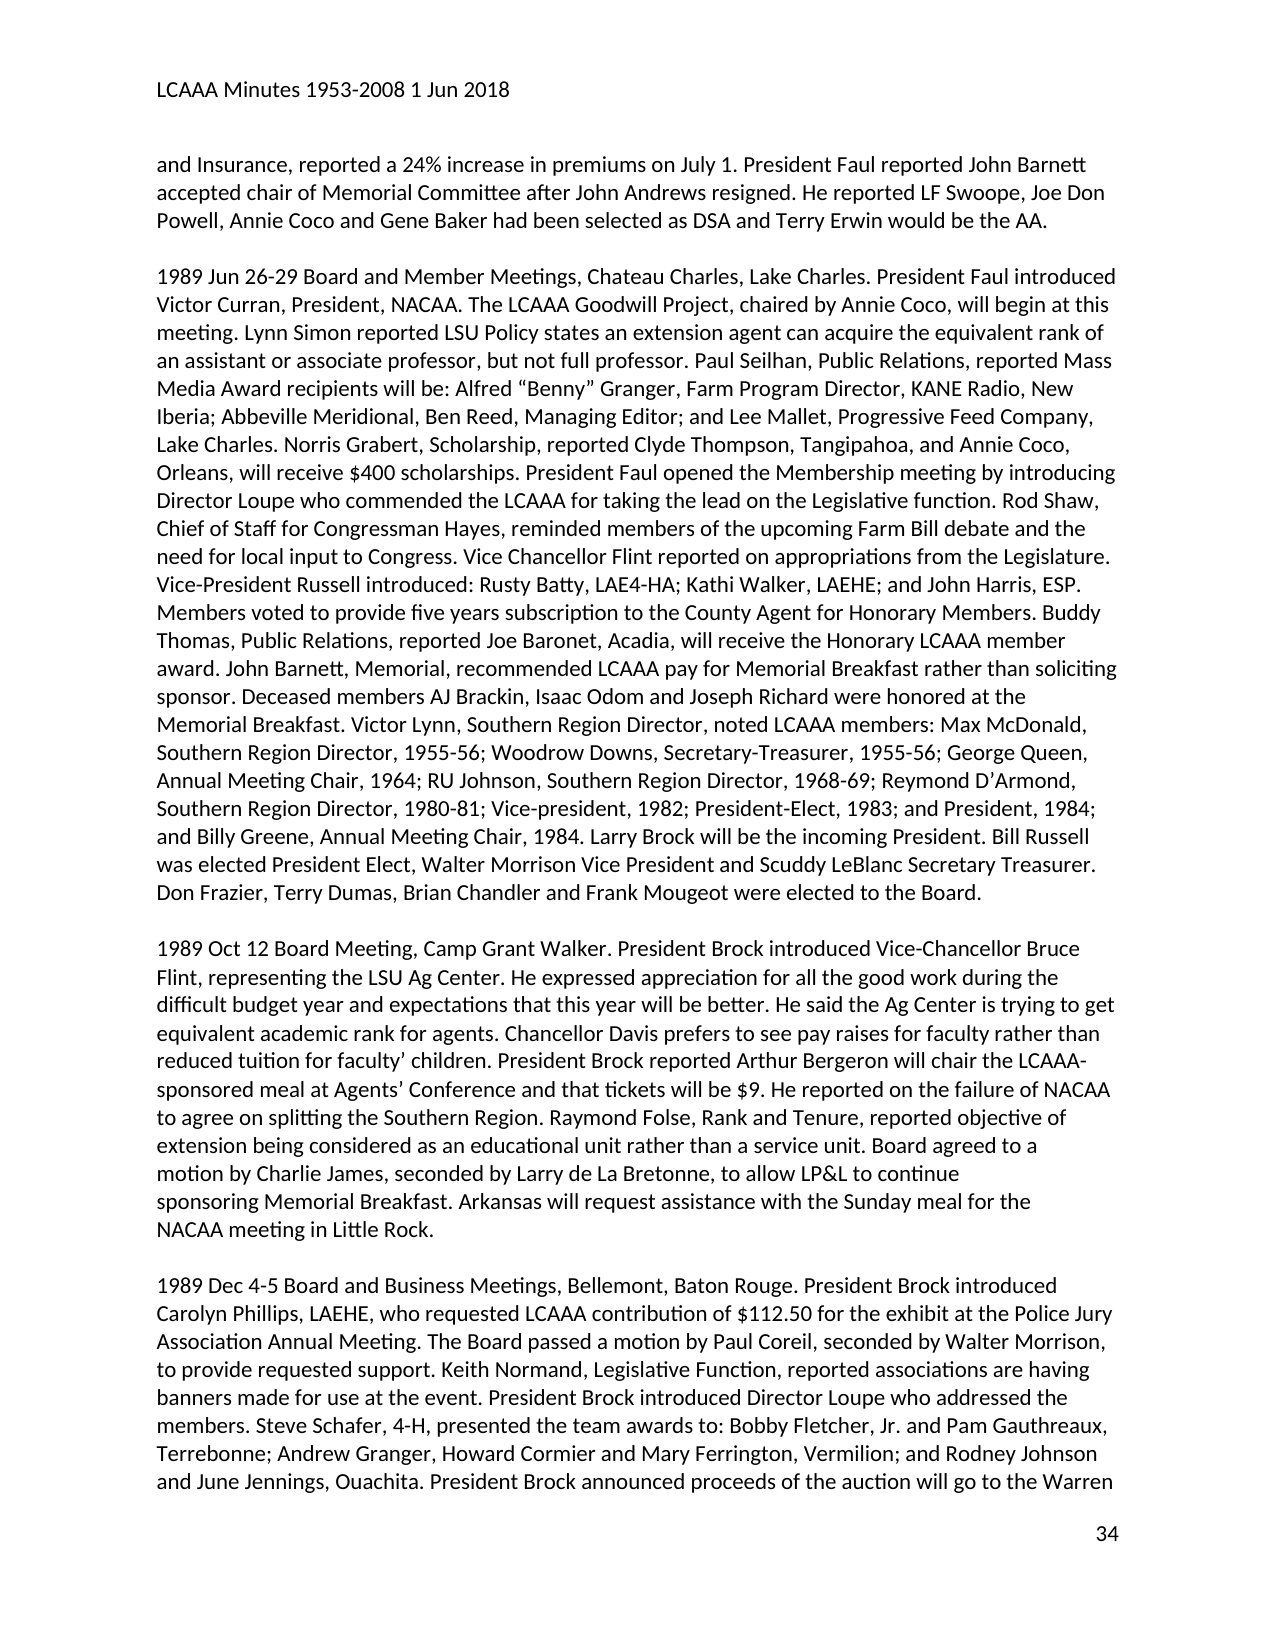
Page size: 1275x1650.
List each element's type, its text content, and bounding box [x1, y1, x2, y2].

text NACAA meeting in Little Rock. [156, 1215, 1118, 1243]
text 1989 Oct 12 Board Meeting, Camp Grant Walker. President Brock introduced Vice-Chancellor Bruce Flint, representing the LSU Ag Center. He expressed appreciation for all the good work during the difficult budget year and expectations that this year will be better. He said the Ag Center is trying to get equivalent academic rank for agents. Chancellor Davis prefers to see pay raises for faculty rather than reduced tuition for faculty’ children. President Brock reported Arthur Bergeron will chair the LCAAA-sponsored meal at Agents’ Conference and that tickets will be $9. He reported on the failure of NACAA to agree on splitting the Southern Region. Raymond Folse, Rank and Tenure, reported objective of [156, 934, 1118, 1131]
text motion by Charlie James, seconded by Larry de La Bretonne, to allow LP&L to continue [156, 1159, 1118, 1187]
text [156, 1271, 1118, 1495]
text 1989 Jun 26-29 Board and Member Meetings, Chateau Charles, Lake Charles. President Faul introduced Victor Curran, President, NACAA. The LCAAA Goodwill Project, chaired by Annie Coco, will begin at this meeting. Lynn Simon reported LSU Policy states an extension agent can acquire the equivalent rank of an assistant or associate professor, but not full professor. Paul Seilhan, Public Relations, reported Mass Media Award recipients will be: Alfred “Benny” Granger, Farm Program Director, KANE Radio, New Iberia; Abbeville Meridional, Ben Reed, Managing Editor; and Lee Mallet, Progressive Feed Company, Lake Charles. Norris Grabert, Scholarship, reported Clyde Thompson, Tangipahoa, and Annie Coco, Orleans, will receive $400 scholarships. President Faul opened the Membership meeting by introducing Director Loupe who commended the LCAAA for taking the lead on the Legislative function. Rod Shaw, Chief of Staff for Congressman Hayes, reminded members of the upcoming Farm Bill debate and the need for local input to Congress. Vice Chancellor Flint reported on appropriations from the Legislature. Vice-President Russell introduced: Rusty Batty, LAE4-HA; Kathi Walker, LAEHE; and John Harris, ESP. Members voted to provide five years subscription to the County Agent for Honorary Members. Buddy Thomas, Public Relations, reported Joe Baronet, Acadia, will receive the Honorary LCAAA member award. John Barnett, Memorial, recommended LCAAA pay for Memorial Breakfast rather than soliciting sponsor. Deceased members AJ Brackin, Isaac Odom and Joseph Richard were honored at the Memorial Breakfast. Victor Lynn, Southern Region Director, noted LCAAA members: Max McDonald, Southern Region Director, 1955-56; Woodrow Downs, Secretary-Treasurer, 1955-56; George Queen, Annual Meeting Chair, 1964; RU Johnson, Southern Region Director, 1968-69; Reymond D’Armond, Southern Region Director, 1980-81; Vice-president, 1982; President-Elect, 1983; and President, 1984; and Billy Greene, Annual Meeting Chair, 1984. Larry Brock will be the incoming President. Bill Russell was elected President Elect, Walter Morrison Vice President and Scuddy LeBlanc Secretary Treasurer. Don Frazier, Terry Dumas, Brian Chandler and Frank Mougeot were elected to the Board. [156, 262, 1118, 907]
text sponsoring Memorial Breakfast. Arkansas will request assistance with the Sunday meal for the [156, 1187, 1118, 1215]
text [156, 150, 1118, 234]
text extension being considered as an educational unit rather than a service unit. Board agreed to a [156, 1131, 1118, 1159]
